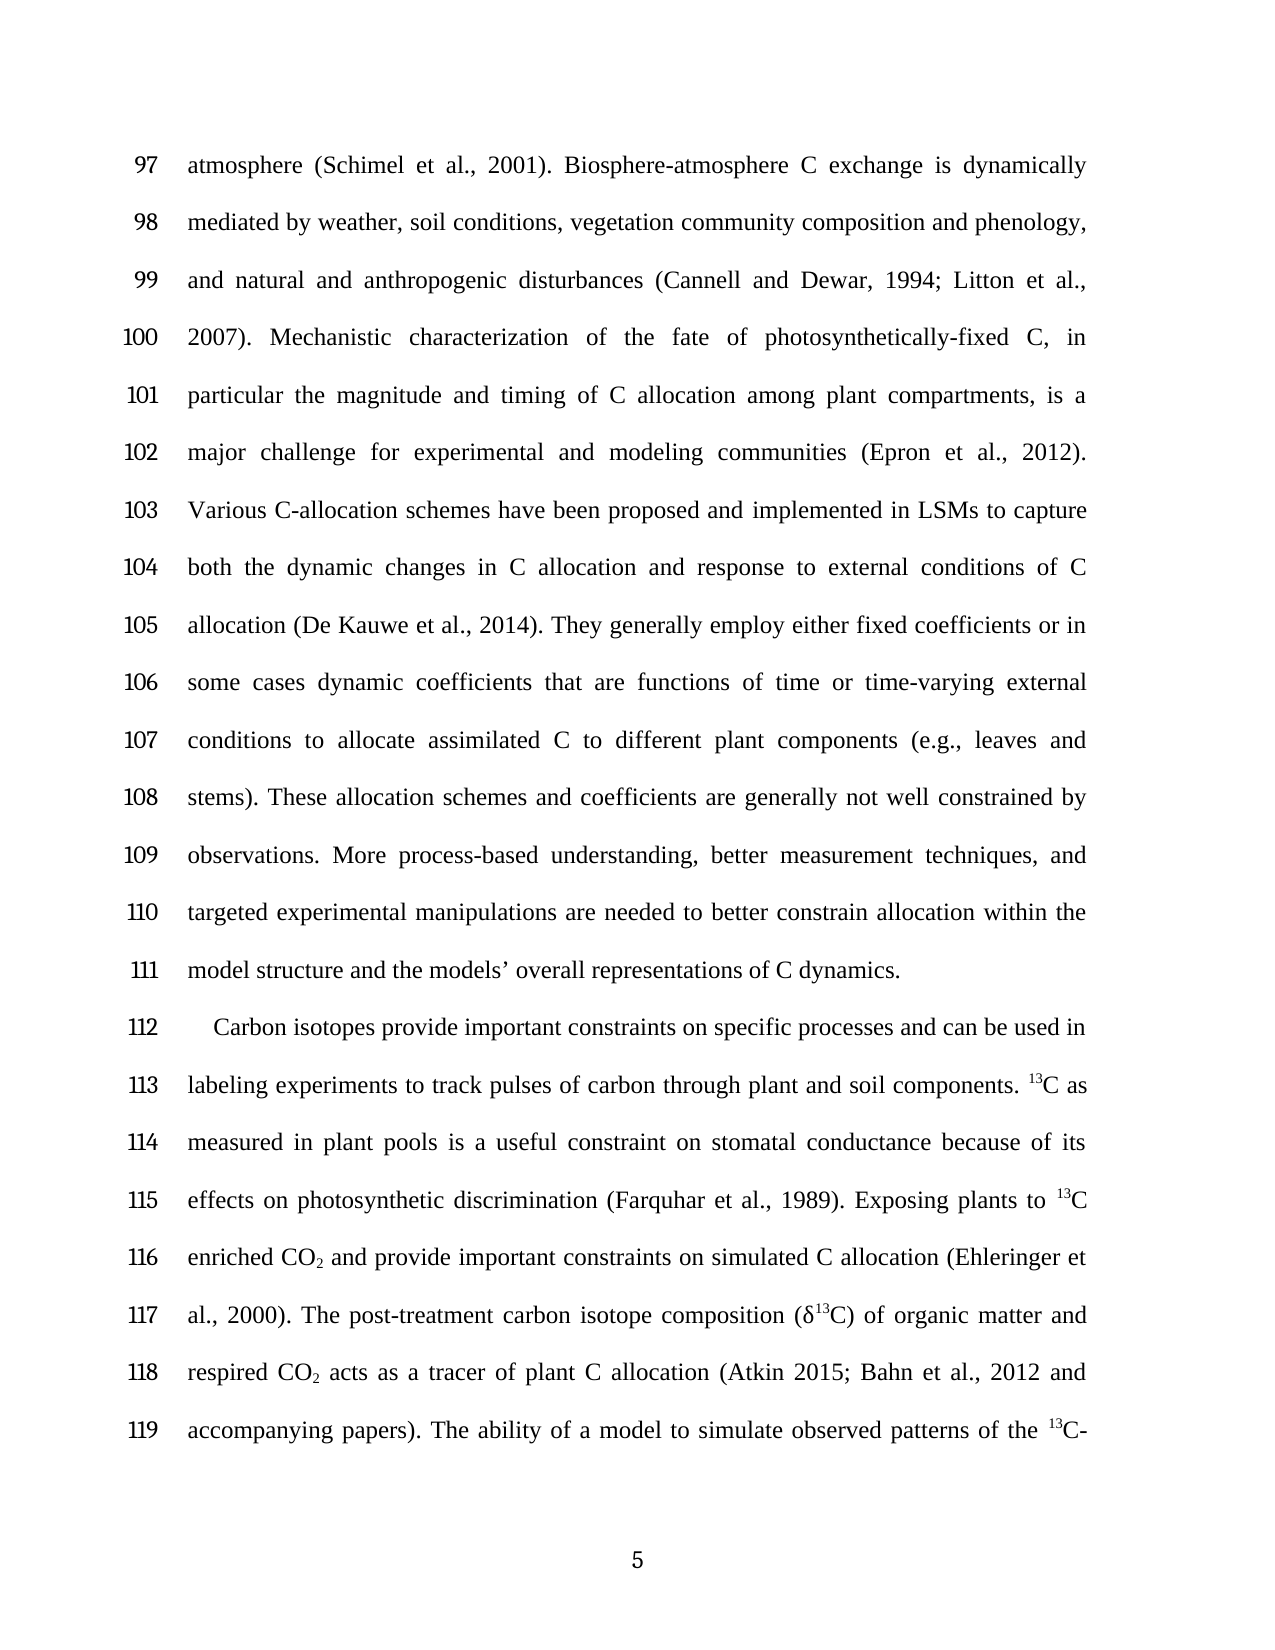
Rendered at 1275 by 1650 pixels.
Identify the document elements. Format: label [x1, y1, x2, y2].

text [187, 1012, 1087, 1444]
text [187, 150, 1087, 984]
